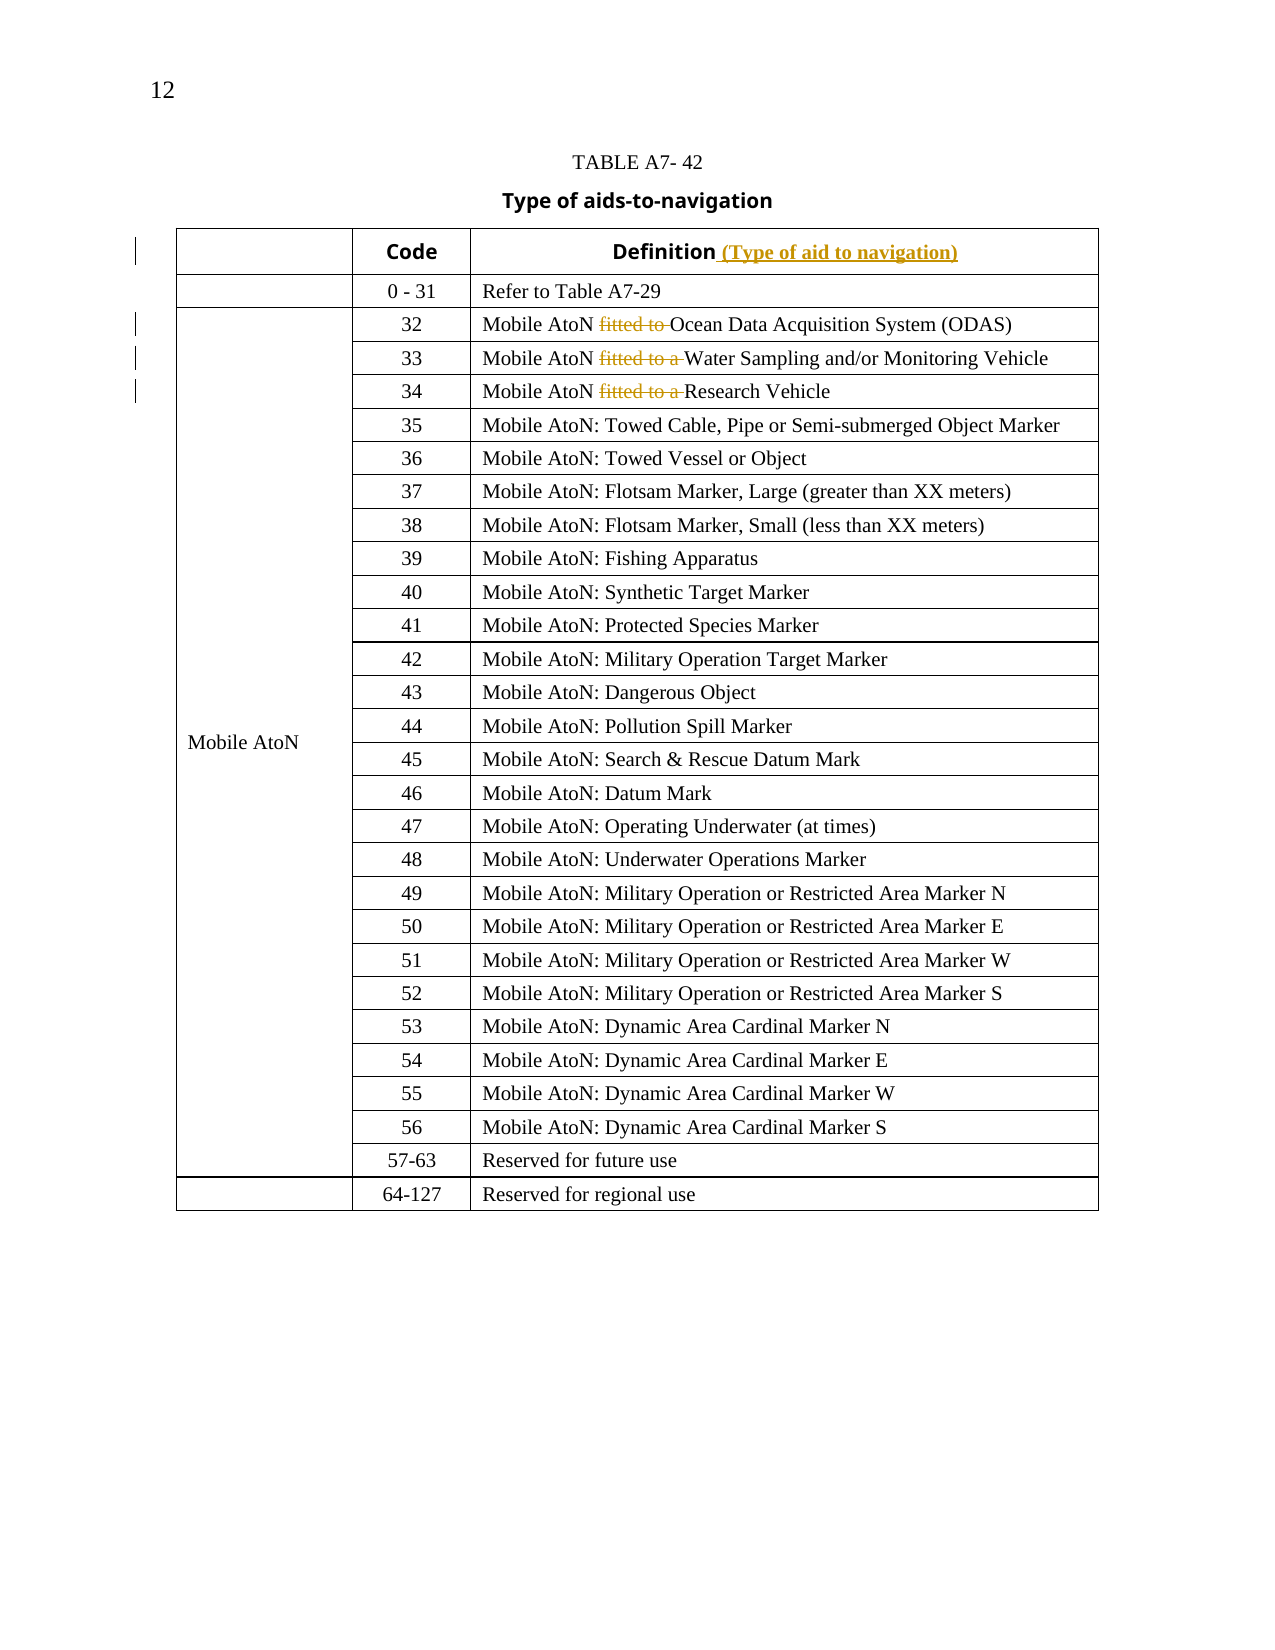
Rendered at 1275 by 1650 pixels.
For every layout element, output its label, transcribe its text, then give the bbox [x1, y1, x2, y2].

table_cell Mobile AtoN: Underwater Operations Marker [471, 843, 1098, 876]
table_cell Mobile AtoN: Search & Rescue Datum Mark [471, 743, 1098, 775]
table_cell Mobile AtoN: Dangerous Object [471, 676, 1098, 708]
table_cell 43 [353, 676, 470, 708]
table_cell Mobile AtoN Ocean Data Acquisition System (ODAS) [471, 308, 1098, 341]
table_cell Mobile AtoN: Dynamic Area Cardinal Marker E [471, 1044, 1098, 1076]
table_cell Mobile AtoN: Dynamic Area Cardinal Marker N [471, 1010, 1098, 1043]
table_header Code [353, 229, 470, 274]
table_cell 42 [353, 643, 470, 675]
table_cell 37 [353, 475, 470, 508]
table_cell Mobile AtoN: Protected Species Marker [471, 609, 1098, 641]
text Type of aids-to-navigation [150, 187, 1125, 215]
table_cell Mobile AtoN: Datum Mark [471, 776, 1098, 809]
table_cell 39 [353, 542, 470, 574]
table_cell Reserved for regional use [471, 1178, 1098, 1210]
table_cell [177, 275, 352, 307]
table_cell 40 [353, 576, 470, 608]
table_cell Mobile AtoN: Military Operation or Restricted Area Marker N [471, 877, 1098, 909]
table_cell 54 [353, 1044, 470, 1076]
table_cell 57-63 [353, 1144, 470, 1176]
table_cell Mobile AtoN Research Vehicle [471, 375, 1098, 407]
table_cell 50 [353, 910, 470, 942]
table_cell 46 [353, 776, 470, 809]
table_cell 64-127 [353, 1178, 470, 1210]
table_cell 49 [353, 877, 470, 909]
table_cell Mobile AtoN: Dynamic Area Cardinal Marker W [471, 1077, 1098, 1109]
table_cell Mobile AtoN: Military Operation or Restricted Area Marker W [471, 944, 1098, 976]
table_cell 38 [353, 509, 470, 541]
table_cell 52 [353, 977, 470, 1009]
table_cell Mobile AtoN Water Sampling and/or Monitoring Vehicle [471, 342, 1098, 374]
table_cell Mobile AtoN: Dynamic Area Cardinal Marker S [471, 1111, 1098, 1143]
table_cell 34 [353, 375, 470, 407]
table_cell 33 [353, 342, 470, 374]
table_cell 55 [353, 1077, 470, 1109]
table_cell 47 [353, 810, 470, 842]
table_cell 56 [353, 1111, 470, 1143]
table_cell 36 [353, 442, 470, 474]
table_cell Reserved for future use [471, 1144, 1098, 1176]
table_cell Mobile AtoN: Synthetic Target Marker [471, 576, 1098, 608]
table_cell Mobile AtoN: Operating Underwater (at times) [471, 810, 1098, 842]
table_cell Mobile AtoN: Military Operation Target Marker [471, 643, 1098, 675]
table_cell Mobile AtoN [177, 308, 352, 1176]
table_cell Mobile AtoN: Military Operation or Restricted Area Marker E [471, 910, 1098, 942]
table_header [177, 229, 352, 274]
table_cell Mobile AtoN: Pollution Spill Marker [471, 709, 1098, 742]
table_cell 32 [353, 308, 470, 341]
table_cell 35 [353, 409, 470, 441]
table_cell Mobile AtoN: Flotsam Marker, Small (less than XX meters) [471, 509, 1098, 541]
table_cell Mobile AtoN: Military Operation or Restricted Area Marker S [471, 977, 1098, 1009]
table_cell 41 [353, 609, 470, 641]
table_cell [177, 1178, 352, 1210]
table_cell Refer to Table A7-29 [471, 275, 1098, 307]
table_header Definition [471, 229, 1098, 274]
table_cell Mobile AtoN: Flotsam Marker, Large (greater than XX meters) [471, 475, 1098, 508]
table_cell 51 [353, 944, 470, 976]
table_cell 45 [353, 743, 470, 775]
table_cell Mobile AtoN: Towed Vessel or Object [471, 442, 1098, 474]
table_cell 53 [353, 1010, 470, 1043]
text Table A7- 42 [150, 150, 1125, 174]
table_cell 44 [353, 709, 470, 742]
table_cell 0 - 31 [353, 275, 470, 307]
table_cell Mobile AtoN: Fishing Apparatus [471, 542, 1098, 574]
table_cell 48 [353, 843, 470, 876]
table_cell Mobile AtoN: Towed Cable, Pipe or Semi-submerged Object Marker [471, 409, 1098, 441]
